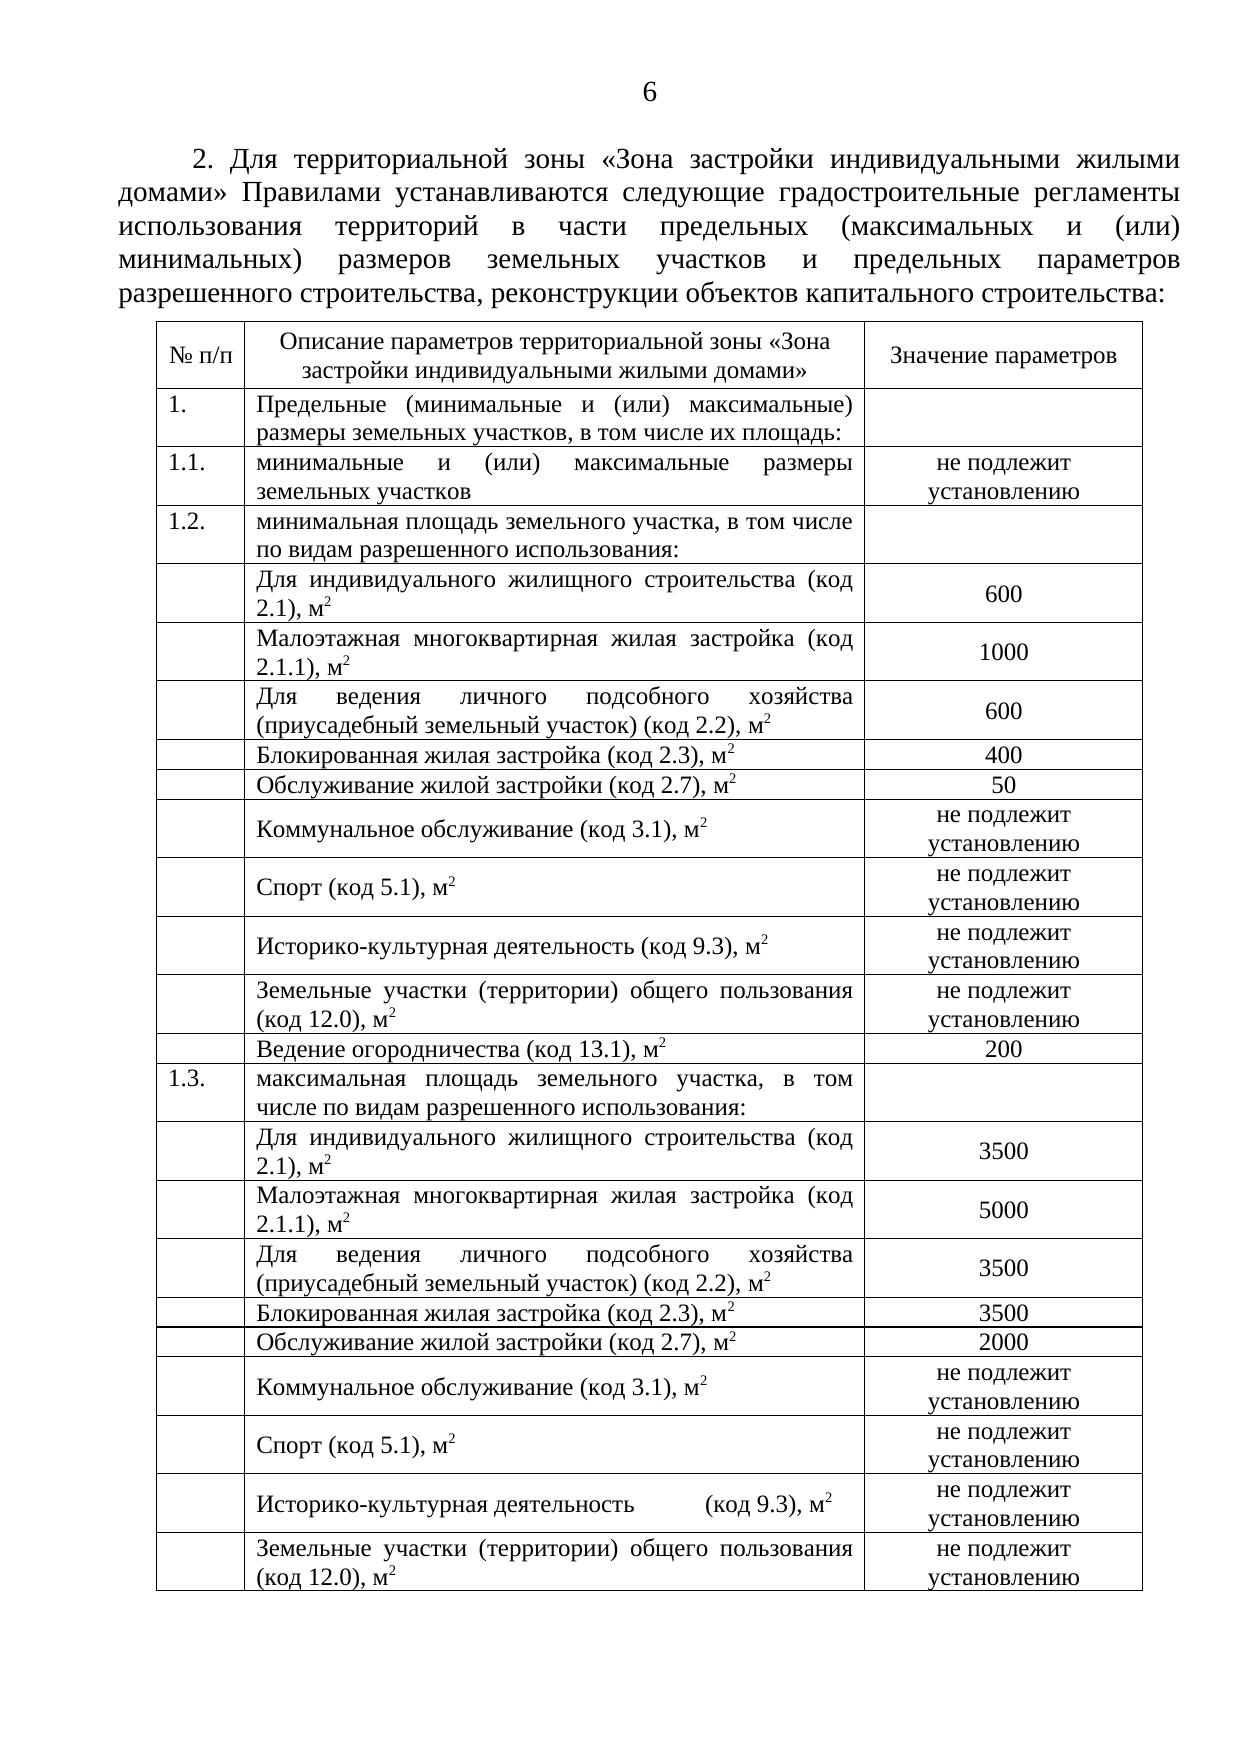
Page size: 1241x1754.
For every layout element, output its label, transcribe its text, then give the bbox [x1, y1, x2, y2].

table_cell [157, 740, 244, 769]
table_cell Блокированная жилая застройка (код 2.3), м2 [245, 1298, 864, 1326]
table_cell [157, 1328, 244, 1356]
table_cell [157, 1357, 244, 1415]
table_cell Для ведения личного подсобного хозяйства (приусадебный земельный участок) (код 2.2), м2 [245, 1239, 864, 1297]
table_header Значение параметров [865, 322, 1142, 388]
table_cell [157, 1064, 244, 1121]
table_cell минимальная площадь земельного участка, в том числе по видам разрешенного использования: [245, 506, 864, 563]
table_cell 50 [865, 770, 1142, 798]
table_cell [157, 1298, 244, 1326]
table_cell Для индивидуального жилищного строительства (код 2.1), м2 [245, 1122, 864, 1179]
table_cell [157, 1239, 244, 1297]
table_cell [157, 447, 244, 505]
table_cell [157, 506, 244, 563]
table_cell 5000 [865, 1181, 1142, 1238]
table_cell Спорт (код 5.1), м2 [245, 858, 864, 916]
table_cell [157, 975, 244, 1033]
table_cell 400 [865, 740, 1142, 769]
table_cell Ведение огородничества (код 13.1), м2 [245, 1034, 864, 1062]
table_cell 600 [865, 564, 1142, 622]
table_cell [157, 770, 244, 798]
table_cell Малоэтажная многоквартирная жилая застройка (код 2.1.1), м2 [245, 1181, 864, 1238]
table_cell не подлежит установлению [865, 1533, 1142, 1590]
table_cell не подлежит установлению [865, 1416, 1142, 1473]
table_cell не подлежит установлению [865, 975, 1142, 1033]
table_cell 3500 [865, 1122, 1142, 1179]
table_cell Земельные участки (территории) общего пользования (код 12.0), м2 [245, 1533, 864, 1590]
table_cell не подлежит установлению [865, 1357, 1142, 1415]
table_cell Коммунальное обслуживание (код 3.1), м2 [245, 800, 864, 857]
text 2. Для территориальной зоны «Зона застройки индивидуальными жилыми домами» Правилами устанавливаются следующие градостроительные регламенты использования территорий в части предельных (максимальных и (или) минимальных) размеров земельных участков и предельных параметров разрешенного строительства, реконструкции объектов капитального строительства: [118, 141, 1181, 309]
table_cell не подлежит установлению [865, 800, 1142, 857]
table_cell [157, 917, 244, 974]
table_cell 200 [865, 1034, 1142, 1062]
table_cell 1000 [865, 623, 1142, 680]
table_cell не подлежит установлению [865, 1474, 1142, 1532]
table_cell не подлежит установлению [865, 917, 1142, 974]
table_cell Историко-культурная деятельность (код 9.3), м2 [245, 917, 864, 974]
table_cell Блокированная жилая застройка (код 2.3), м2 [245, 740, 864, 769]
table_cell максимальная площадь земельного участка, в том числе по видам разрешенного использования: [245, 1064, 864, 1121]
table_cell 3500 [865, 1239, 1142, 1297]
table_cell не подлежит установлению [865, 858, 1142, 916]
table_cell [157, 1034, 244, 1062]
table_cell [157, 800, 244, 857]
table_cell не подлежит установлению [865, 447, 1142, 505]
table_header Описание параметров территориальной зоны «Зона застройки индивидуальными жилыми домами» [245, 322, 864, 388]
table_cell Малоэтажная многоквартирная жилая застройка (код 2.1.1), м2 [245, 623, 864, 680]
table_cell [157, 1122, 244, 1179]
table_cell 2000 [865, 1328, 1142, 1356]
table_cell [157, 858, 244, 916]
table_cell Обслуживание жилой застройки (код 2.7), м2 [245, 1328, 864, 1356]
table_cell [157, 389, 244, 446]
table_header № п/п [157, 322, 244, 388]
table_cell [157, 1416, 244, 1473]
table_cell 3500 [865, 1298, 1142, 1326]
table_cell [157, 681, 244, 739]
table_cell Для индивидуального жилищного строительства (код 2.1), м2 [245, 564, 864, 622]
table_cell [157, 564, 244, 622]
table_cell Для ведения личного подсобного хозяйства (приусадебный земельный участок) (код 2.2), м2 [245, 681, 864, 739]
table_cell [865, 389, 1142, 446]
table_cell Земельные участки (территории) общего пользования (код 12.0), м2 [245, 975, 864, 1033]
table_cell Спорт (код 5.1), м2 [245, 1416, 864, 1473]
table_cell Коммунальное обслуживание (код 3.1), м2 [245, 1357, 864, 1415]
table_cell 600 [865, 681, 1142, 739]
table_cell Историко-культурная деятельность (код 9.3), м2 [245, 1474, 864, 1532]
table_cell Обслуживание жилой застройки (код 2.7), м2 [245, 770, 864, 798]
table_cell Предельные (минимальные и (или) максимальные) размеры земельных участков, в том числе их площадь: [245, 389, 864, 446]
table_cell [157, 1181, 244, 1238]
table_cell [865, 1064, 1142, 1121]
table_cell [157, 1474, 244, 1532]
table_cell минимальные и (или) максимальные размеры земельных участков [245, 447, 864, 505]
table_cell [865, 506, 1142, 563]
table_cell [157, 1533, 244, 1590]
table_cell [157, 623, 244, 680]
